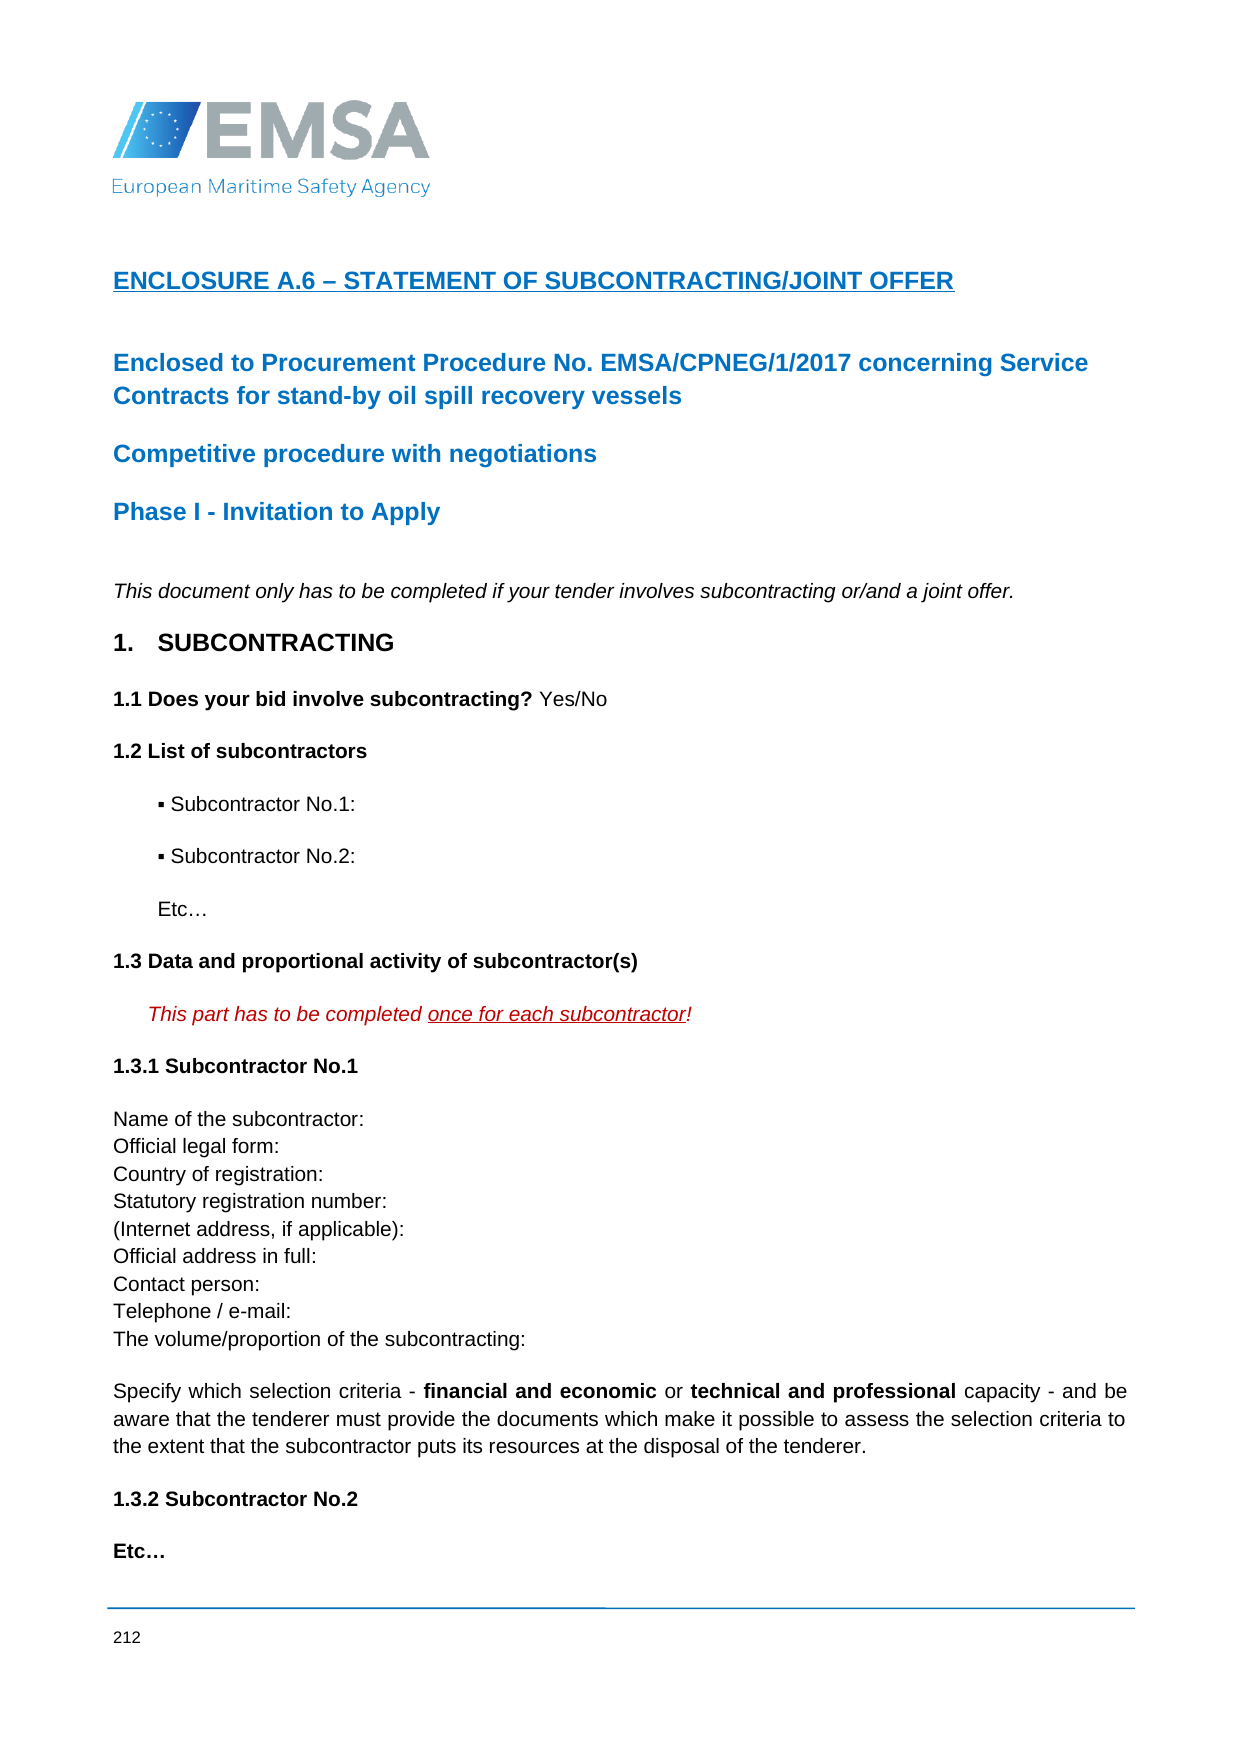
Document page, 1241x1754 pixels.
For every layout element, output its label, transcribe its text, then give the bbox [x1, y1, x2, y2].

text 1.3.2 Subcontractor No.2 [113, 1486, 1127, 1510]
text ▪ Subcontractor No.2: [157, 844, 1127, 868]
text This part has to be completed once for each subcontractor! [113, 1001, 1127, 1025]
text Specify which selection criteria - financial and economic or technical and professional capacity - and be aware that the tenderer must provide the documents which make it possible to assess the selection criteria to the extent that the subcontractor puts its resources at the disposal of the tenderer. [113, 1379, 1127, 1458]
text Phase I - Invitation to Apply [113, 497, 1127, 526]
text Etc… [113, 1539, 1127, 1563]
text 1.3.1 Subcontractor No.1 [113, 1054, 1127, 1078]
picture [112, 100, 430, 197]
text Name of the subcontractor: Official legal form: Country of registration: Statutory registration number: (Internet address, if applicable): Official address in full: Contact person: Telephone / e-mail: The volume/proportion of the subcontracting: [113, 1106, 1127, 1350]
text Etc… [157, 896, 1127, 920]
list SUBCONTRACTING [113, 628, 1127, 657]
text Competitive procedure with negotiations [113, 439, 1127, 468]
text 1.3 Data and proportional activity of subcontractor(s) [113, 949, 1127, 973]
text This document only has to be completed if your tender involves subcontracting or/and a joint offer. [113, 579, 1127, 603]
text ▪ Subcontractor No.1: [157, 791, 1127, 815]
text 1.1 Does your bid involve subcontracting? Yes/No [113, 686, 1127, 710]
text Enclosed to Procurement Procedure No. EMSA/CPNEG/1/2017 concerning Service Contracts for stand-by oil spill recovery vessels [113, 348, 1127, 410]
text 1.2 List of subcontractors [113, 739, 1127, 763]
text ENCLOSURE A.6 – STATEMENT OF SUBCONTRACTING/JOINT OFFER [113, 266, 1127, 294]
